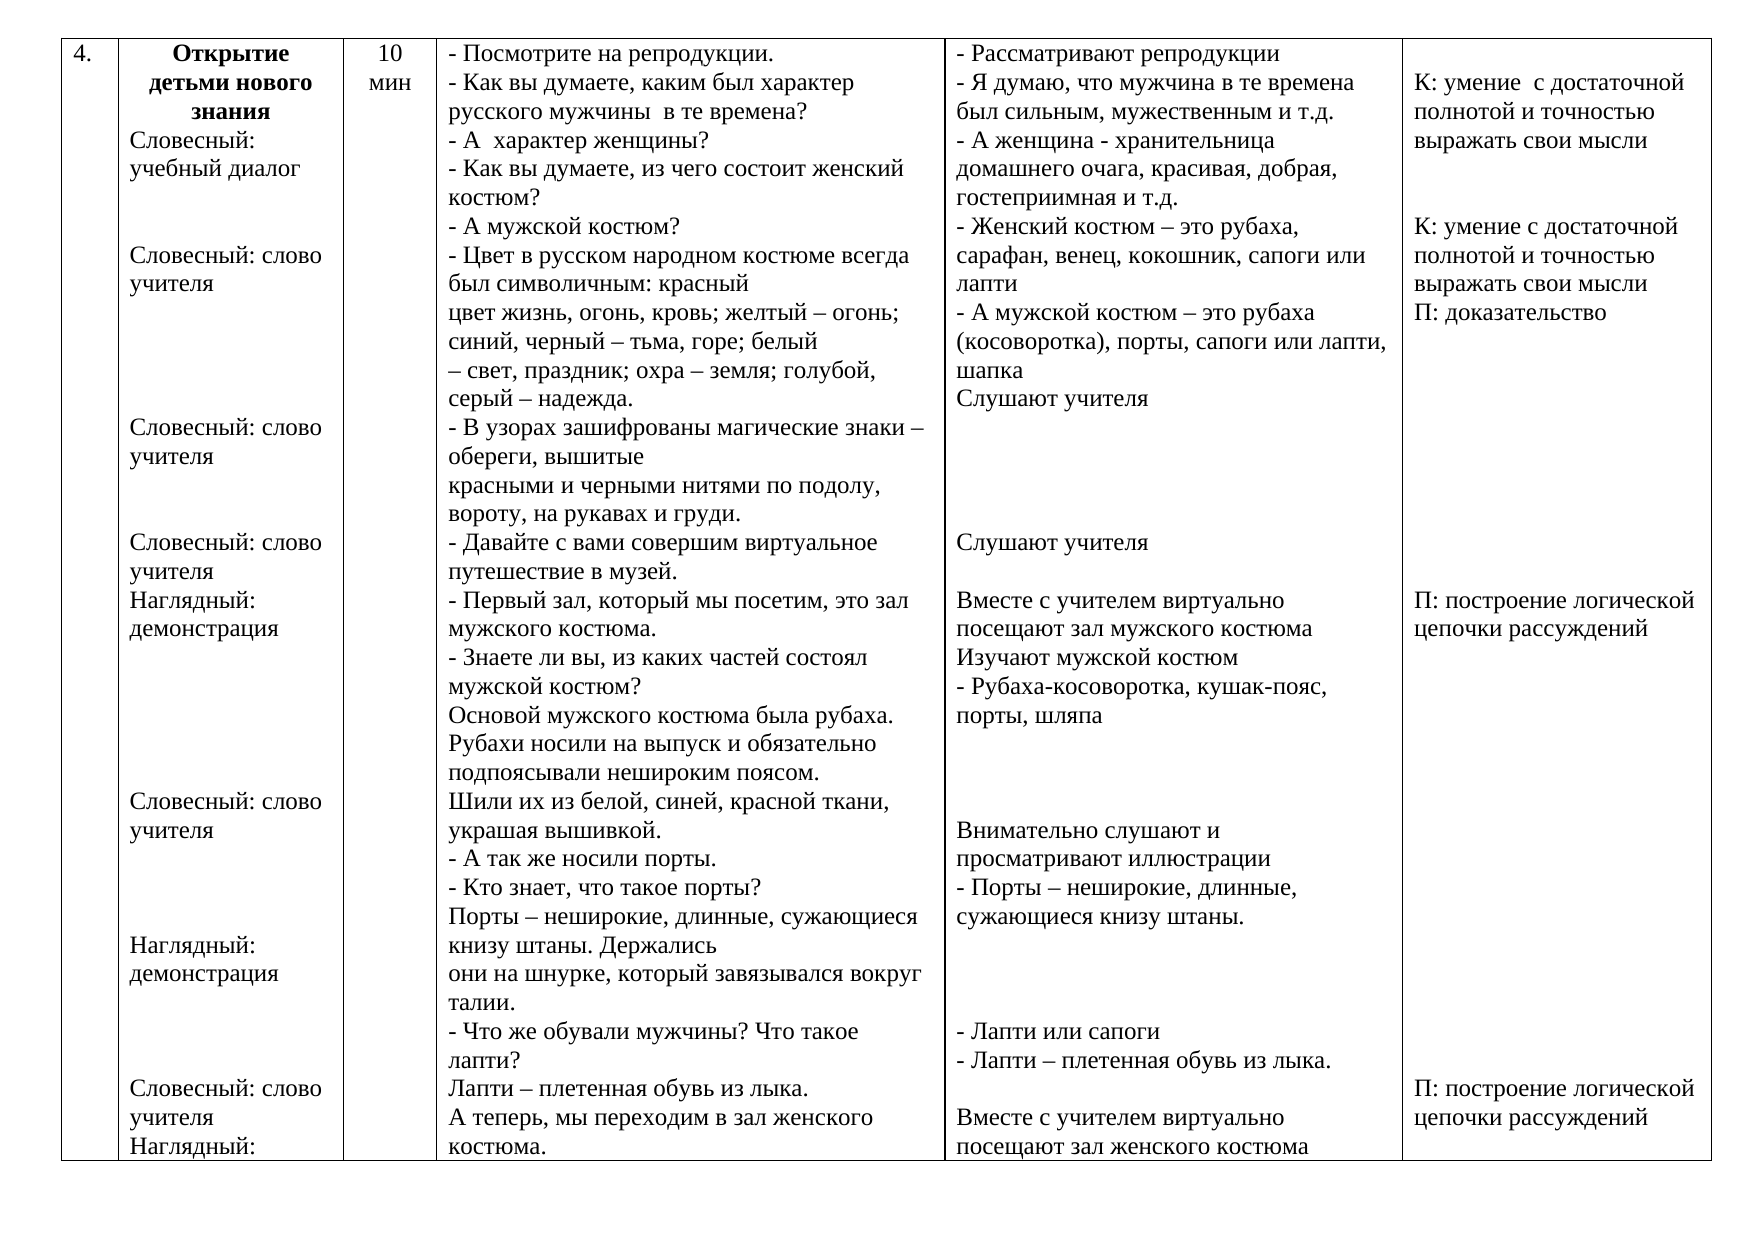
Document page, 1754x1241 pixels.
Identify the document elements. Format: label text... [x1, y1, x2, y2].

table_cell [119, 39, 343, 1160]
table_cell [437, 39, 944, 1160]
table_cell 4. [62, 39, 118, 1160]
table_cell 10 мин [344, 39, 436, 1160]
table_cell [1403, 39, 1711, 1160]
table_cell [946, 39, 1402, 1160]
